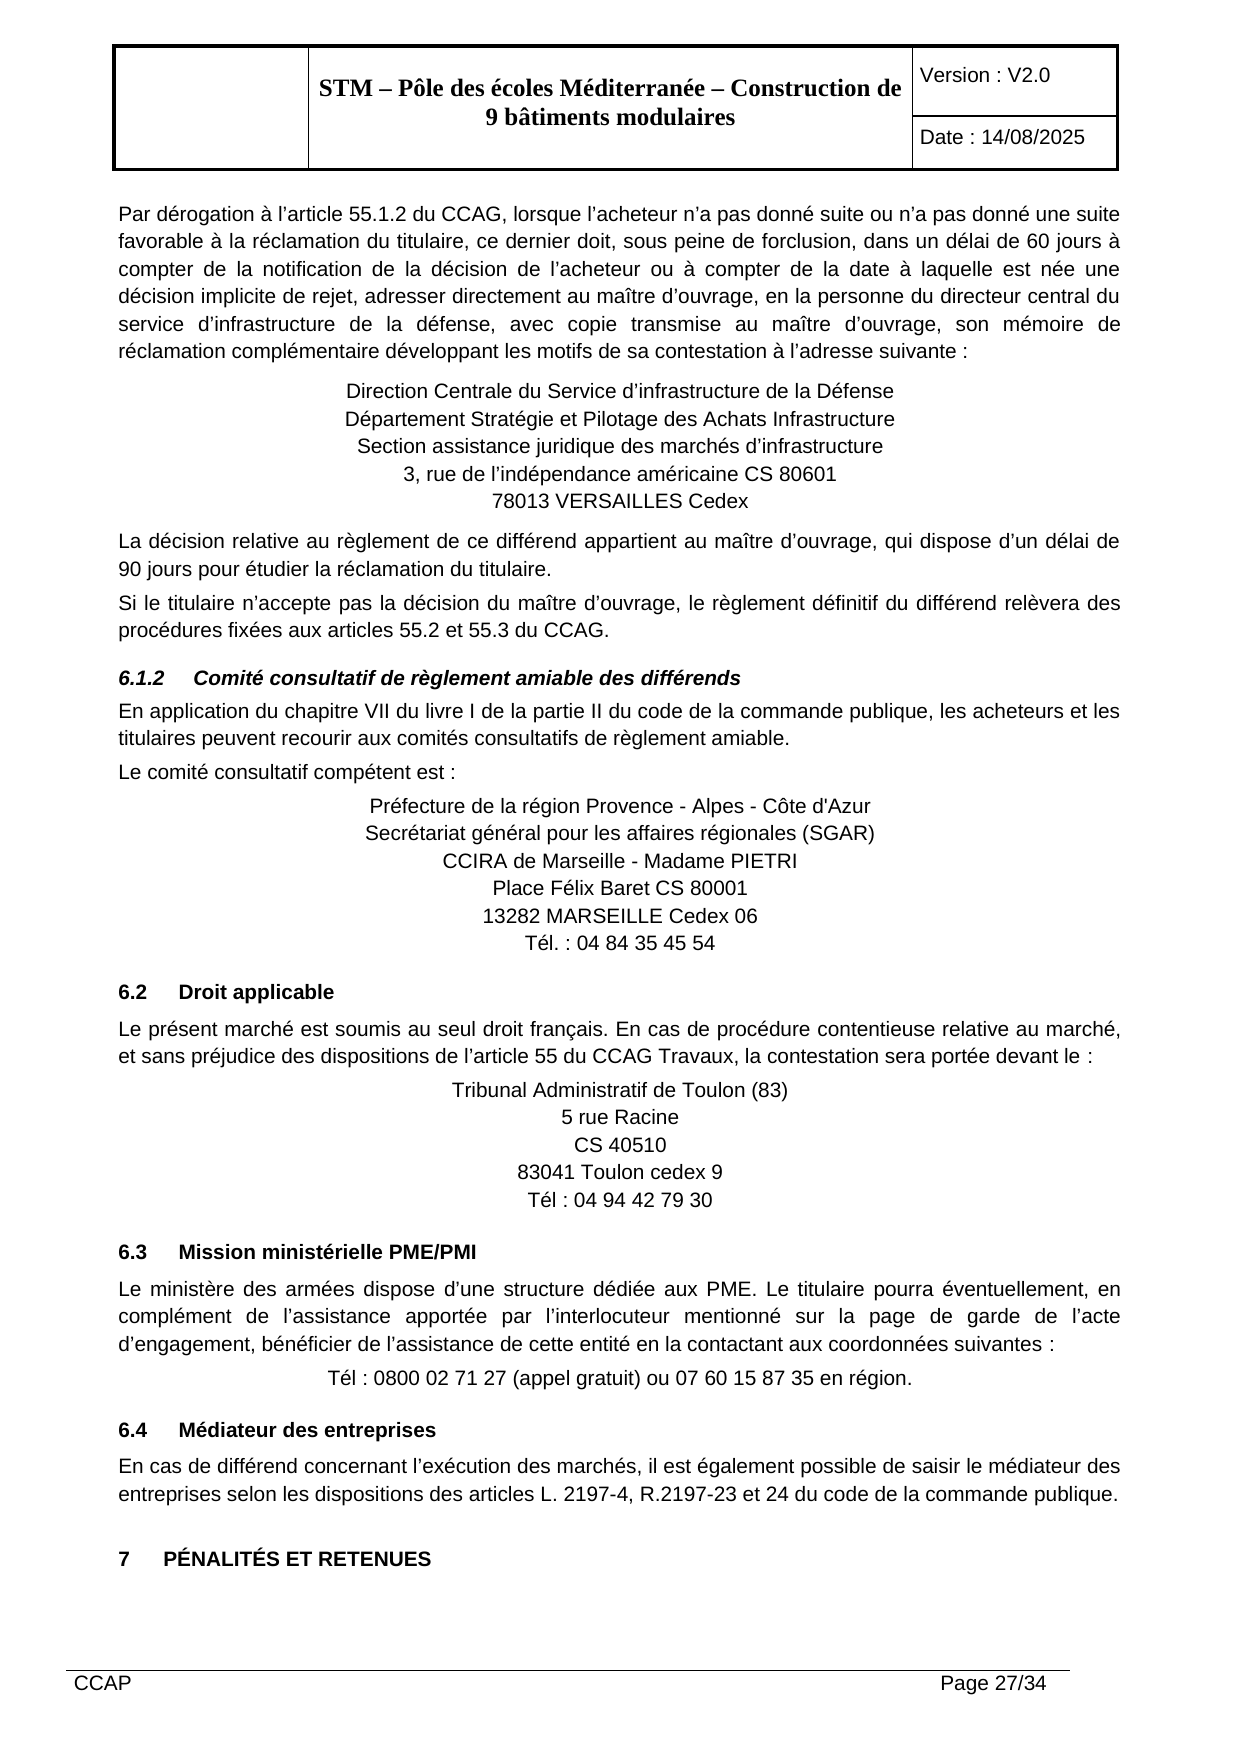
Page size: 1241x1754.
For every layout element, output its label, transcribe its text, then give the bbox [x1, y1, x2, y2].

text Place Félix Baret CS 80001 [118, 876, 1122, 900]
text Tél. : 04 84 35 45 54 [118, 931, 1122, 955]
text En application du chapitre VII du livre I de la partie II du code de la commande publique, les acheteurs et les titulaires peuvent recourir aux comités consultatifs de règlement amiable. [118, 698, 1122, 750]
text 78013 VERSAILLES Cedex [118, 489, 1122, 513]
text Tribunal Administratif de Toulon (83) [118, 1078, 1122, 1102]
text 3, rue de l’indépendance américaine CS 80601 [118, 462, 1122, 486]
text CS 40510 [118, 1133, 1122, 1157]
text Département Stratégie et Pilotage des Achats Infrastructure [118, 407, 1122, 431]
text En cas de différend concernant l’exécution des marchés, il est également possible de saisir le médiateur des entreprises selon les dispositions des articles L. 2197-4, R.2197-23 et 24 du code de la commande publique. [118, 1454, 1122, 1506]
text Le comité consultatif compétent est : [118, 760, 1122, 784]
text 5 rue Racine [118, 1105, 1122, 1129]
text Tél : 04 94 42 79 30 [118, 1188, 1122, 1212]
text Secrétariat général pour les affaires régionales (SGAR) [118, 821, 1122, 845]
text 13282 MARSEILLE Cedex 06 [118, 903, 1122, 927]
text CCIRA de Marseille - Madame PIETRI [118, 848, 1122, 872]
text Préfecture de la région Provence - Alpes - Côte d'Azur [118, 793, 1122, 817]
text Si le titulaire n’accepte pas la décision du maître d’ouvrage, le règlement définitif du différend relèvera des procédures fixées aux articles 55.2 et 55.3 du CCAG. [118, 590, 1122, 642]
text Le ministère des armées dispose d’une structure dédiée aux PME. Le titulaire pourra éventuellement, en complément de l’assistance apportée par l’interlocuteur mentionné sur la page de garde de l’acte d’engagement, bénéficier de l’assistance de cette entité en la contactant aux coordonnées suivantes : [118, 1277, 1122, 1356]
text 83041 Toulon cedex 9 [118, 1160, 1122, 1184]
text Par dérogation à l’article 55.1.2 du CCAG, lorsque l’acheteur n’a pas donné suite ou n’a pas donné une suite favorable à la réclamation du titulaire, ce dernier doit, sous peine de forclusion, dans un délai de 60 jours à compter de la notification de la décision de l’acheteur ou à compter de la date à laquelle est née une décision implicite de rejet, adresser directement au maître d’ouvrage, en la personne du directeur central du service d’infrastructure de la défense, avec copie transmise au maître d’ouvrage, son mémoire de réclamation complémentaire développant les motifs de sa contestation à l’adresse suivante : [118, 202, 1122, 363]
subtitle Mission ministérielle PME/PMI [118, 1240, 1122, 1264]
subtitle Comité consultatif de règlement amiable des différends [118, 666, 1122, 690]
subtitle Droit applicable [118, 980, 1122, 1004]
subtitle Médiateur des entreprises [118, 1418, 1122, 1442]
text La décision relative au règlement de ce différend appartient au maître d’ouvrage, qui dispose d’un délai de 90 jours pour étudier la réclamation du titulaire. [118, 529, 1122, 581]
text Tél : 0800 02 71 27 (appel gratuit) ou 07 60 15 87 35 en région. [118, 1365, 1122, 1389]
subtitle Pénalités et retenues [118, 1547, 1122, 1571]
text Section assistance juridique des marchés d’infrastructure [118, 434, 1122, 458]
text Le présent marché est soumis au seul droit français. En cas de procédure contentieuse relative au marché, et sans préjudice des dispositions de l’article 55 du CCAG Travaux, la contestation sera portée devant le : [118, 1016, 1122, 1068]
text Direction Centrale du Service d’infrastructure de la Défense [118, 379, 1122, 403]
